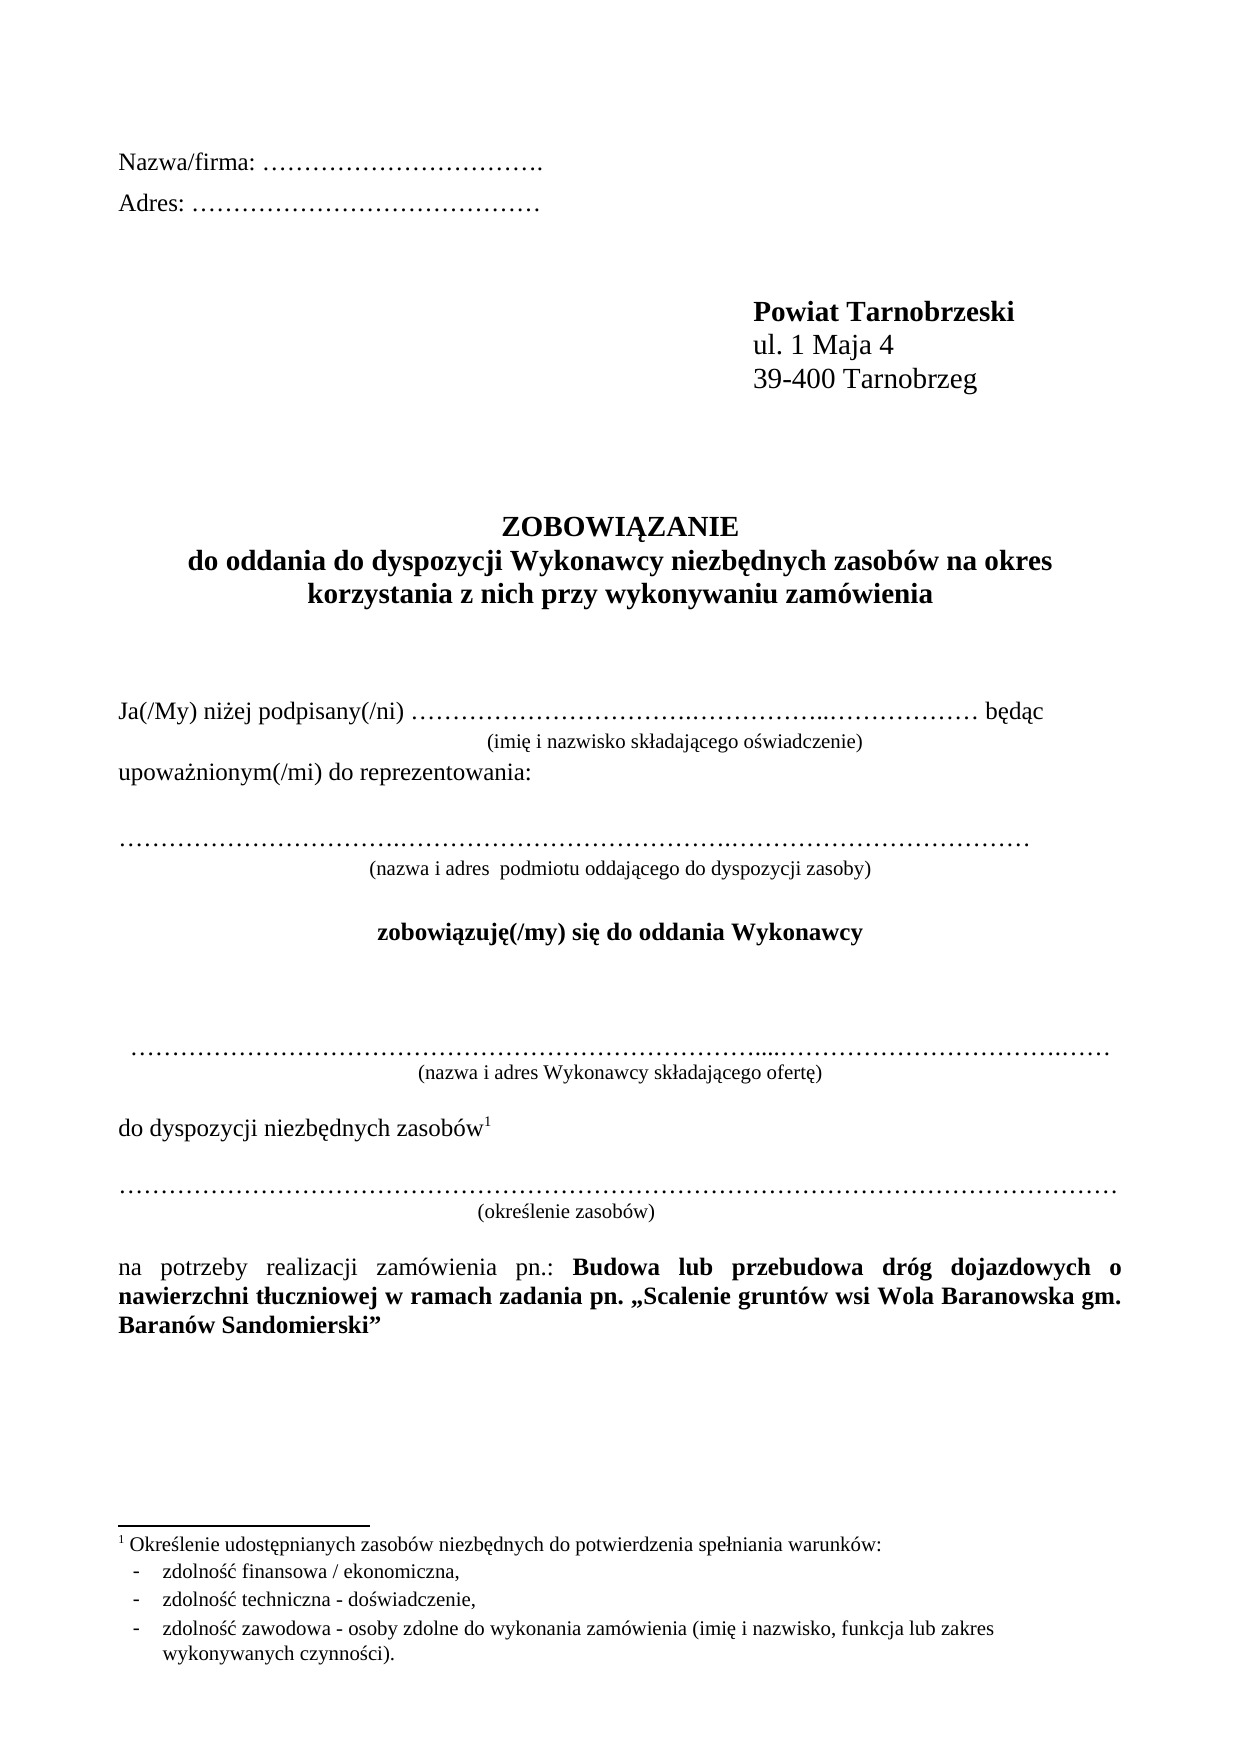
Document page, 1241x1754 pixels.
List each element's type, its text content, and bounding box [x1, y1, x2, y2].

list Nazwa/firma: ……………………………. [118, 147, 1122, 176]
text upoważnionym(/mi) do reprezentowania: [118, 757, 1122, 786]
text zobowiązuję(/my) się do oddania Wykonawcy [118, 917, 1122, 945]
text (nazwa i adres Wykonawcy składającego ofertę) [118, 1060, 1122, 1084]
text …………………………………………………………………....…………………………….…… [118, 1032, 1122, 1060]
text Ja(/My) niżej podpisany(/ni) …………………………….……………..……………… będąc [118, 696, 1122, 725]
text (określenie zasobów) [118, 1199, 1122, 1223]
text (imię i nazwisko składającego oświadczenie) [413, 729, 1122, 753]
text ZOBOWIĄZANIE [118, 509, 1122, 543]
text …………………………….………………………………….……………………………… [118, 823, 1122, 852]
text do oddania do dyspozycji Wykonawcy niezbędnych zasobów na okres korzystania z nich przy wykonywaniu zamówienia [118, 543, 1122, 610]
text Powiat Tarnobrzeski [339, 294, 1122, 327]
text 39-400 Tarnobrzeg [753, 361, 1122, 394]
list Adres: …………………………………… [118, 188, 1122, 217]
text ul. 1 Maja 4 [753, 327, 1122, 361]
text ………………………………………………………………………………………………………… [118, 1171, 1122, 1199]
text do dyspozycji niezbędnych zasobów [118, 1113, 1122, 1142]
text (nazwa i adres podmiotu oddającego do dyspozycji zasoby) [118, 856, 1122, 880]
text na potrzeby realizacji zamówienia pn.: Budowa lub przebudowa dróg dojazdowych o nawierzchni tłuczniowej w ramach zadania pn. „Scalenie gruntów wsi Wola Baranowska gm. Baranów Sandomierski” [118, 1252, 1122, 1338]
